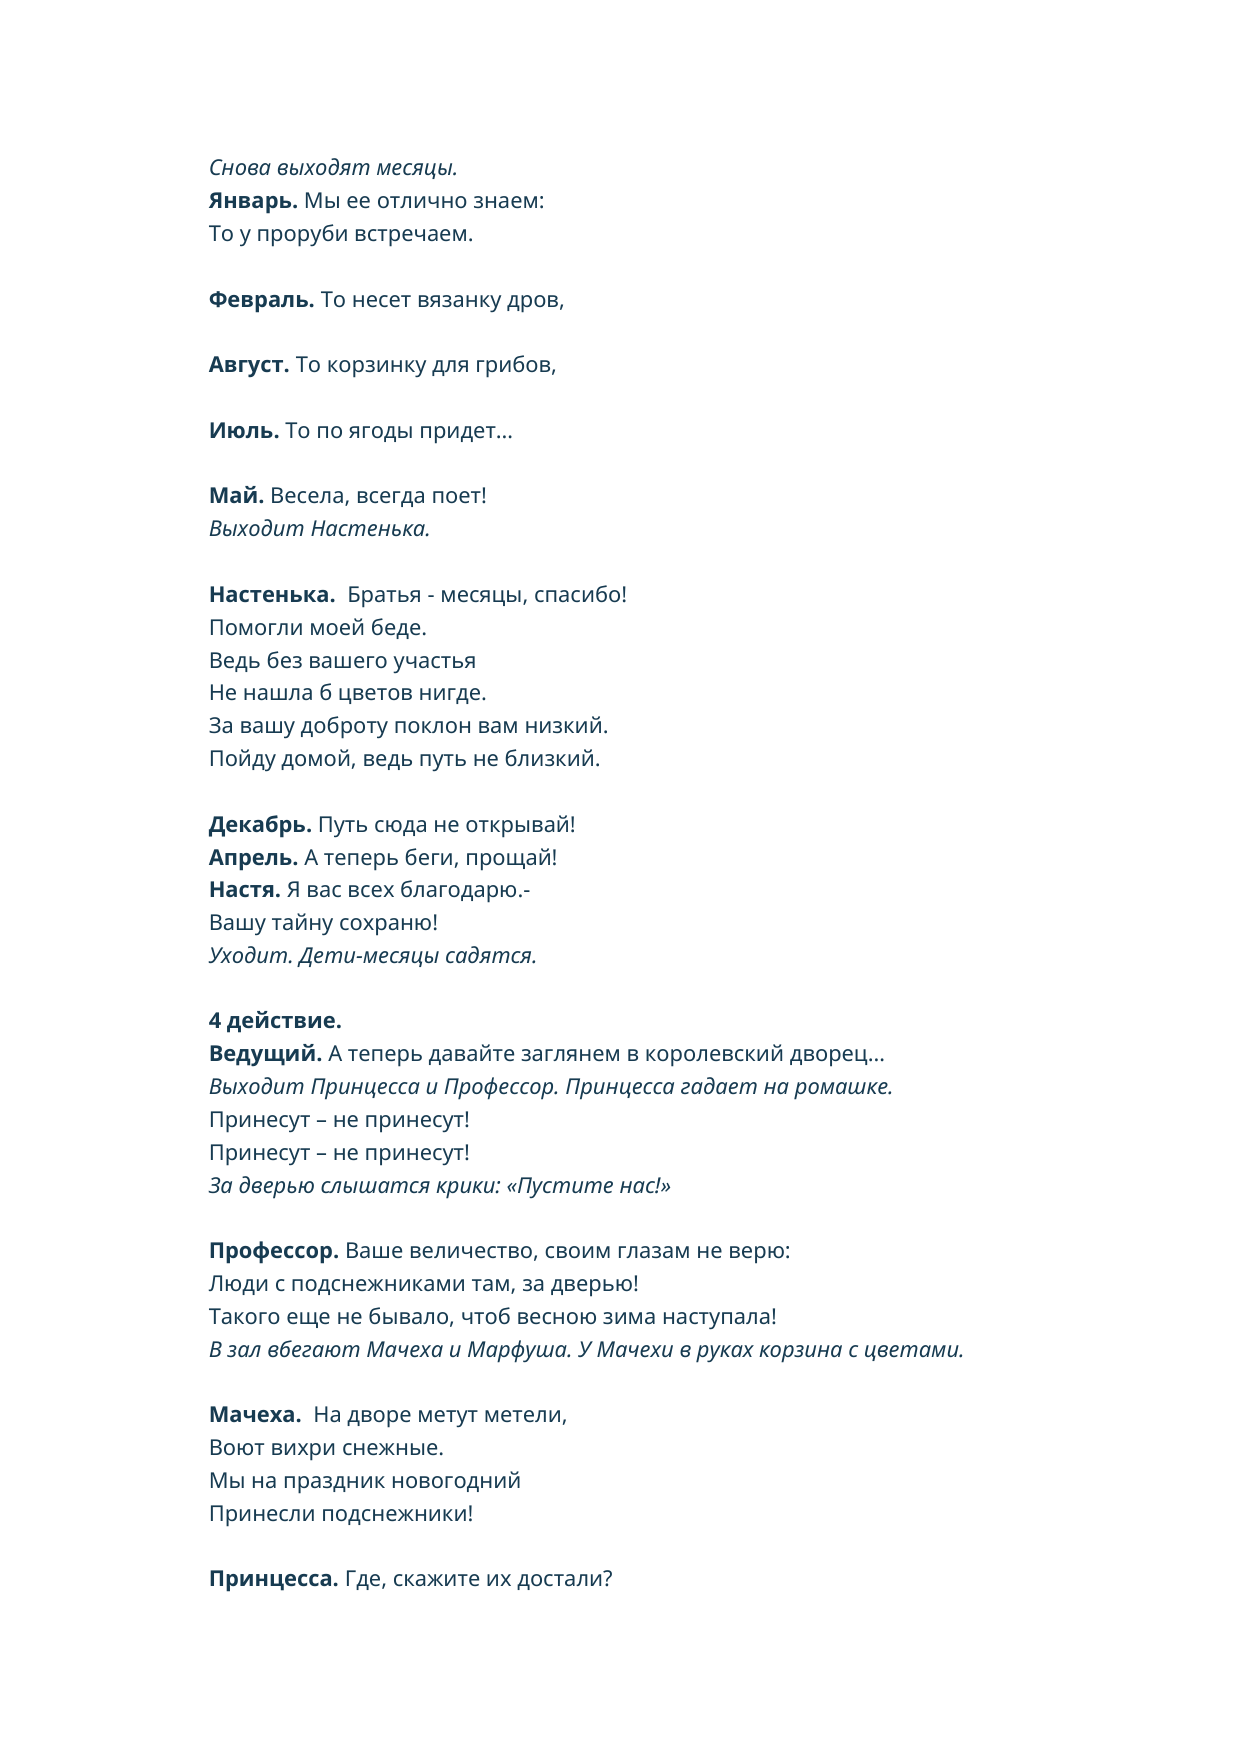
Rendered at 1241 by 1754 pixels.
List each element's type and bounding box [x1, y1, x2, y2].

table_cell [177, 118, 1142, 1624]
